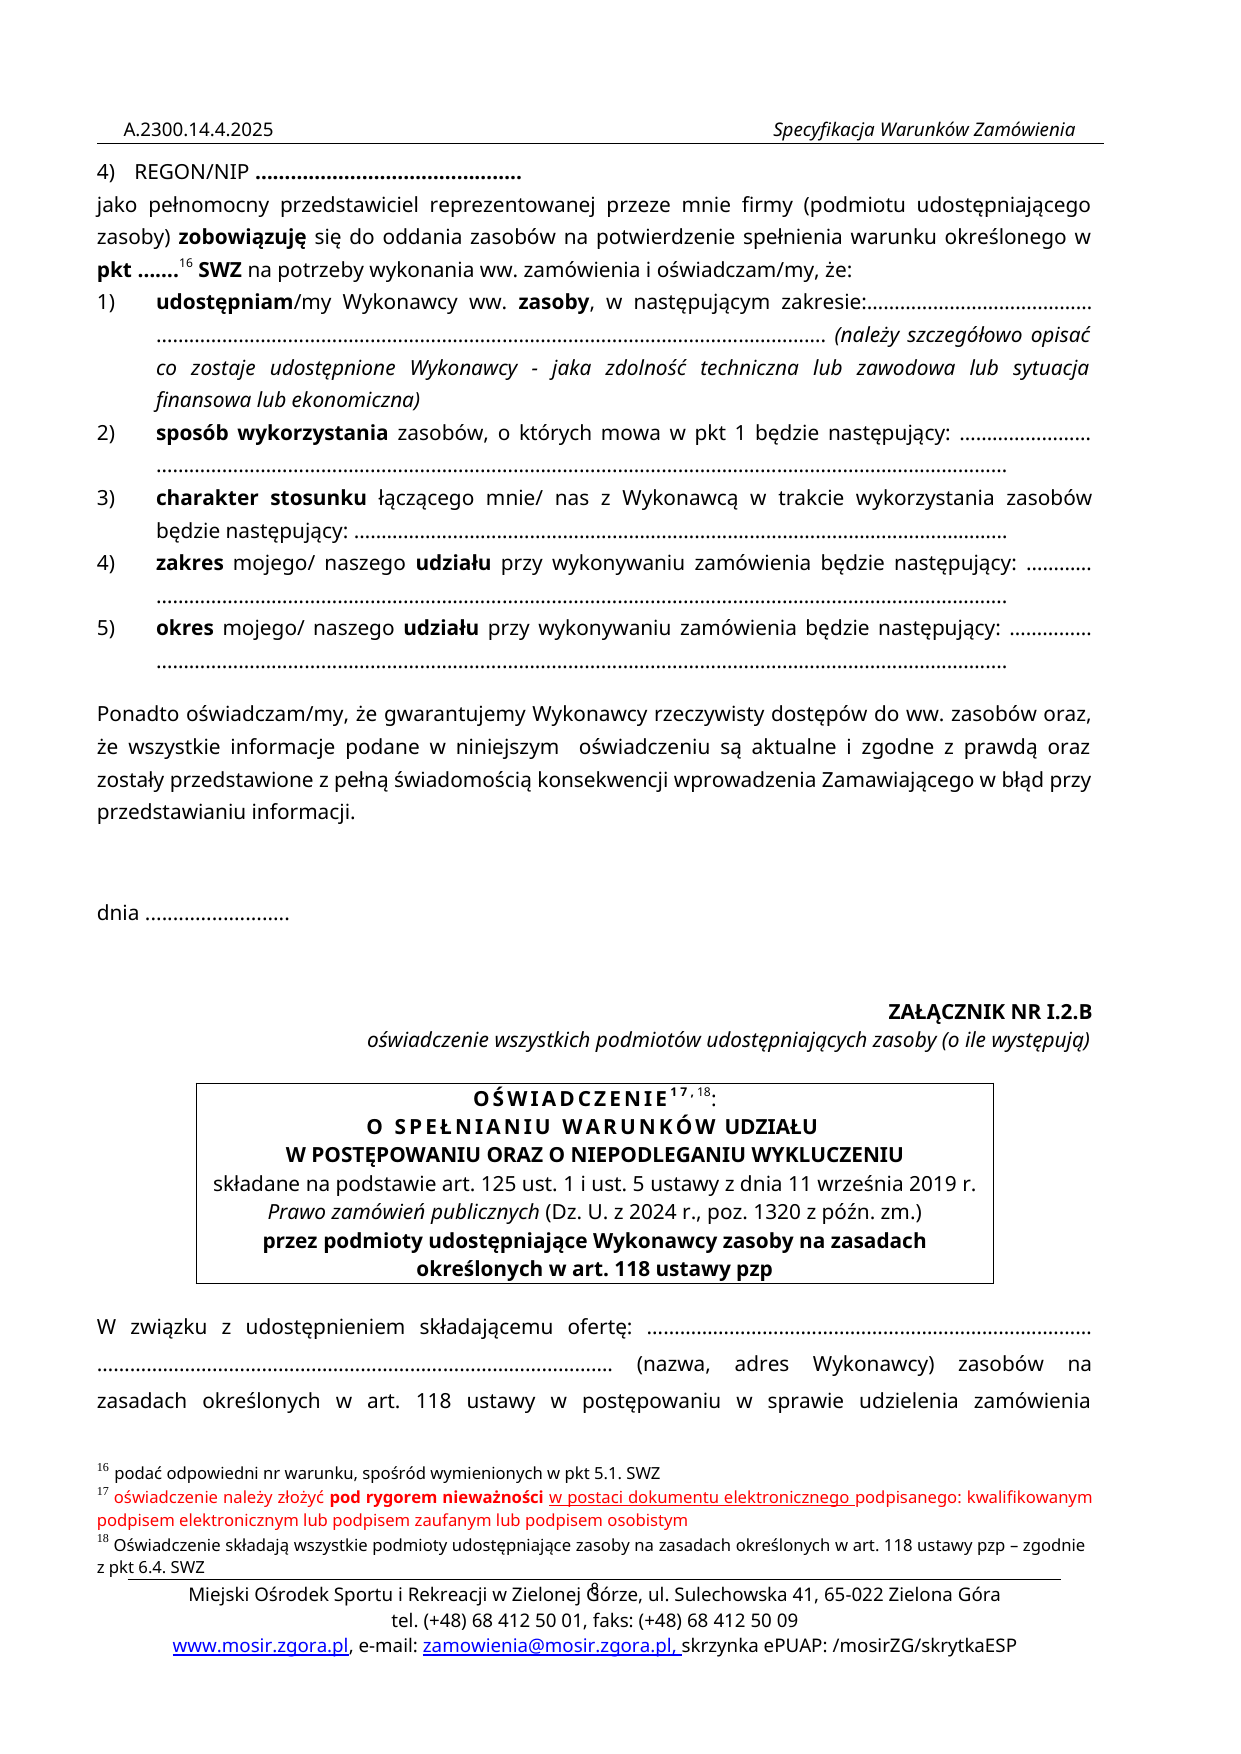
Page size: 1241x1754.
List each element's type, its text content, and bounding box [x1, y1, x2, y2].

text jako pełnomocny przedstawiciel reprezentowanej przeze mnie firmy (podmiotu udostępniającego zasoby) zobowiązuję się do oddania zasobów na potwierdzenie spełnienia warunku określonego w pkt ……. SWZ na potrzeby wykonania ww. zamówienia i oświadczam/my, że: [97, 190, 1092, 283]
list okres mojego/ naszego udziału przy wykonywaniu zamówienia będzie następujący: …………… ……………………………………………………………………………………………………………………………………..... [97, 613, 1092, 674]
list charakter stosunku łączącego mnie/ nas z Wykonawcą w trakcie wykorzystania zasobów będzie następujący: ………………..…………………………………………….……………………………..………… [97, 483, 1092, 544]
list udostępniam/my Wykonawcy ww. zasoby, w następującym zakresie:…………………………..……… …………………………………………………………………….……………………………………. (należy szczegółowo opisać co zostaje udostępnione Wykonawcy - jaka zdolność techniczna lub zawodowa lub sytuacja finansowa lub ekonomiczna) [97, 287, 1092, 414]
text oświadczenie wszystkich podmiotów udostępniających zasoby (o ile występują) [97, 1026, 1092, 1054]
list zakres mojego/ naszego udziału przy wykonywaniu zamówienia będzie następujący: ………… ……………………………………………………………………………………………………………………….………………. [97, 548, 1092, 609]
table_header OŚWIADCZENIE,: o spełnianiu warunków udziału w postępowaniu oraz o niepodleganiu wykluczeniu składane na podstawie art. 125 ust. 1 i ust. 5 ustawy z dnia 11 września 2019 r. Prawo zamówień publicznych (Dz. U. z 2024 r., poz. 1320 z późn. zm.) przez podmioty udostępniające Wykonawcy zasoby na zasadach określonych w art. 118 ustawy pzp [197, 1084, 993, 1283]
text ZAŁĄCZNIK NR I.2.B [97, 997, 1092, 1026]
text Ponadto oświadczam/my, że gwarantujemy Wykonawcy rzeczywisty dostępów do ww. zasobów oraz, że wszystkie informacje podane w niniejszym oświadczeniu są aktualne i zgodne z prawdą oraz zostały przedstawione z pełną świadomością konsekwencji wprowadzenia Zamawiającego w błąd przy przedstawianiu informacji. [97, 699, 1092, 826]
list sposób wykorzystania zasobów, o których mowa w pkt 1 będzie następujący: …………………… …………………………………………..…………………………………………………………………………………………… [97, 418, 1092, 479]
list REGON/NIP …………………….……………….. [97, 157, 1092, 186]
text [97, 1312, 1092, 1414]
text dnia .......................... [97, 898, 1092, 926]
